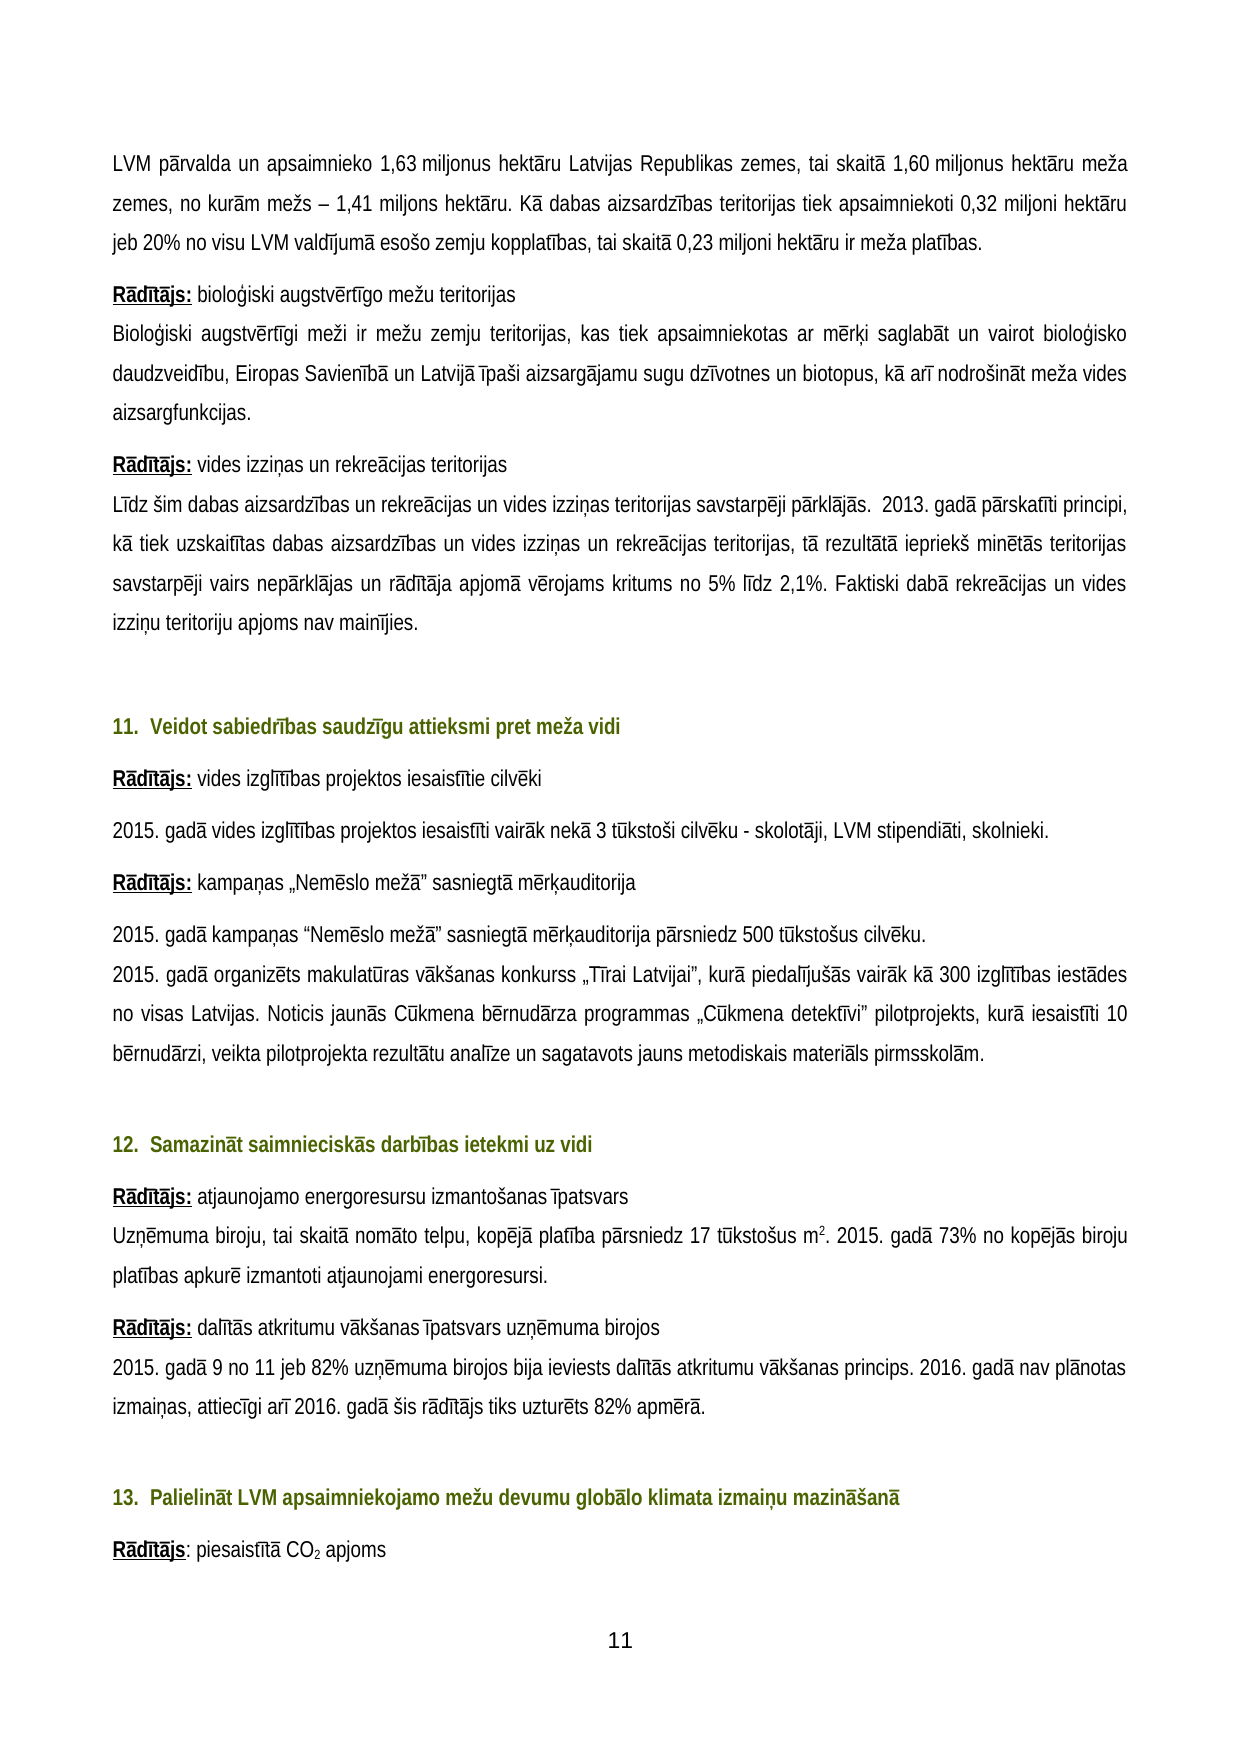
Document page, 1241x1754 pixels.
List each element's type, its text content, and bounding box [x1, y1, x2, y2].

text 2015. gadā organizēts makulatūras vākšanas konkurss „Tīrai Latvijai”, kurā piedalījušās vairāk kā 300 izglītības iestādes no visas Latvijas. Noticis jaunās Cūkmena bērnudārza programmas „Cūkmena detektīvi” pilotprojekts, kurā iesaistīti 10 bērnudārzi, veikta pilotprojekta rezultātu analīze un sagatavots jauns metodiskais materiāls pirmsskolām. [112, 961, 1128, 1066]
text 2015. gadā kampaņas “Nemēslo mežā” sasniegtā mērķauditorija pārsniedz 500 tūkstošus cilvēku. [112, 921, 1128, 947]
list Veidot sabiedrības saudzīgu attieksmi pret meža vidi [112, 713, 1128, 739]
text Līdz šim dabas aizsardzības un rekreācijas un vides izziņas teritorijas savstarpēji pārklājās. 2013. gadā pārskatīti principi, kā tiek uzskaitītas dabas aizsardzības un vides izziņas un rekreācijas teritorijas, tā rezultātā iepriekš minētās teritorijas savstarpēji vairs nepārklājas un rādītāja apjomā vērojams kritums no 5% līdz 2,1%. Faktiski dabā rekreācijas un vides izziņu teritoriju apjoms nav mainījies. [112, 491, 1128, 636]
text Rādītājs: vides izziņas un rekreācijas teritorijas [112, 451, 1128, 478]
text LVM pārvalda un apsaimnieko 1,63 miljonus hektāru Latvijas Republikas zemes, tai skaitā 1,60 miljonus hektāru meža zemes, no kurām mežs – 1,41 miljons hektāru. Kā dabas aizsardzības teritorijas tiek apsaimniekoti 0,32 miljoni hektāru jeb 20% no visu LVM valdījumā esošo zemju kopplatības, tai skaitā 0,23 miljoni hektāru ir meža platības. [112, 150, 1128, 255]
list Rādītājs: dalītās atkritumu vākšanas īpatsvars uzņēmuma birojos [112, 1314, 1128, 1340]
list Palielināt LVM apsaimniekojamo mežu devumu globālo klimata izmaiņu mazināšanā [112, 1484, 1128, 1511]
list Rādītājs: vides izglītības projektos iesaistītie cilvēki [112, 765, 1128, 792]
text 2015. gadā vides izglītības projektos iesaistīti vairāk nekā 3 tūkstoši cilvēku - skolotāji, LVM stipendiāti, skolnieki. [112, 817, 1128, 843]
list Samazināt saimnieciskās darbības ietekmi uz vidi [112, 1131, 1128, 1157]
list Rādītājs: kampaņas „Nemēslo mežā” sasniegtā mērķauditorija [112, 869, 1128, 896]
list Rādītājs: atjaunojamo energoresursu izmantošanas īpatsvars [112, 1183, 1128, 1209]
text Uzņēmuma biroju, tai skaitā nomāto telpu, kopējā platība pārsniedz 17 tūkstošus m2. 2015. gadā 73% no kopējās biroju platības apkurē izmantoti atjaunojami energoresursi. [112, 1222, 1128, 1288]
text Bioloģiski augstvērtīgi meži ir mežu zemju teritorijas, kas tiek apsaimniekotas ar mērķi saglabāt un vairot bioloģisko daudzveidību, Eiropas Savienībā un Latvijā īpaši aizsargājamu sugu dzīvotnes un biotopus, kā arī nodrošināt meža vides aizsargfunkcijas. [112, 320, 1128, 426]
text 2015. gadā 9 no 11 jeb 82% uzņēmuma birojos bija ieviests dalītās atkritumu vākšanas princips. 2016. gadā nav plānotas izmaiņas, attiecīgi arī 2016. gadā šis rādītājs tiks uzturēts 82% apmērā. [112, 1353, 1128, 1419]
text Rādītājs: piesaistītā CO2 apjoms [112, 1536, 1128, 1563]
text Rādītājs: bioloģiski augstvērtīgo mežu teritorijas [112, 281, 1128, 307]
